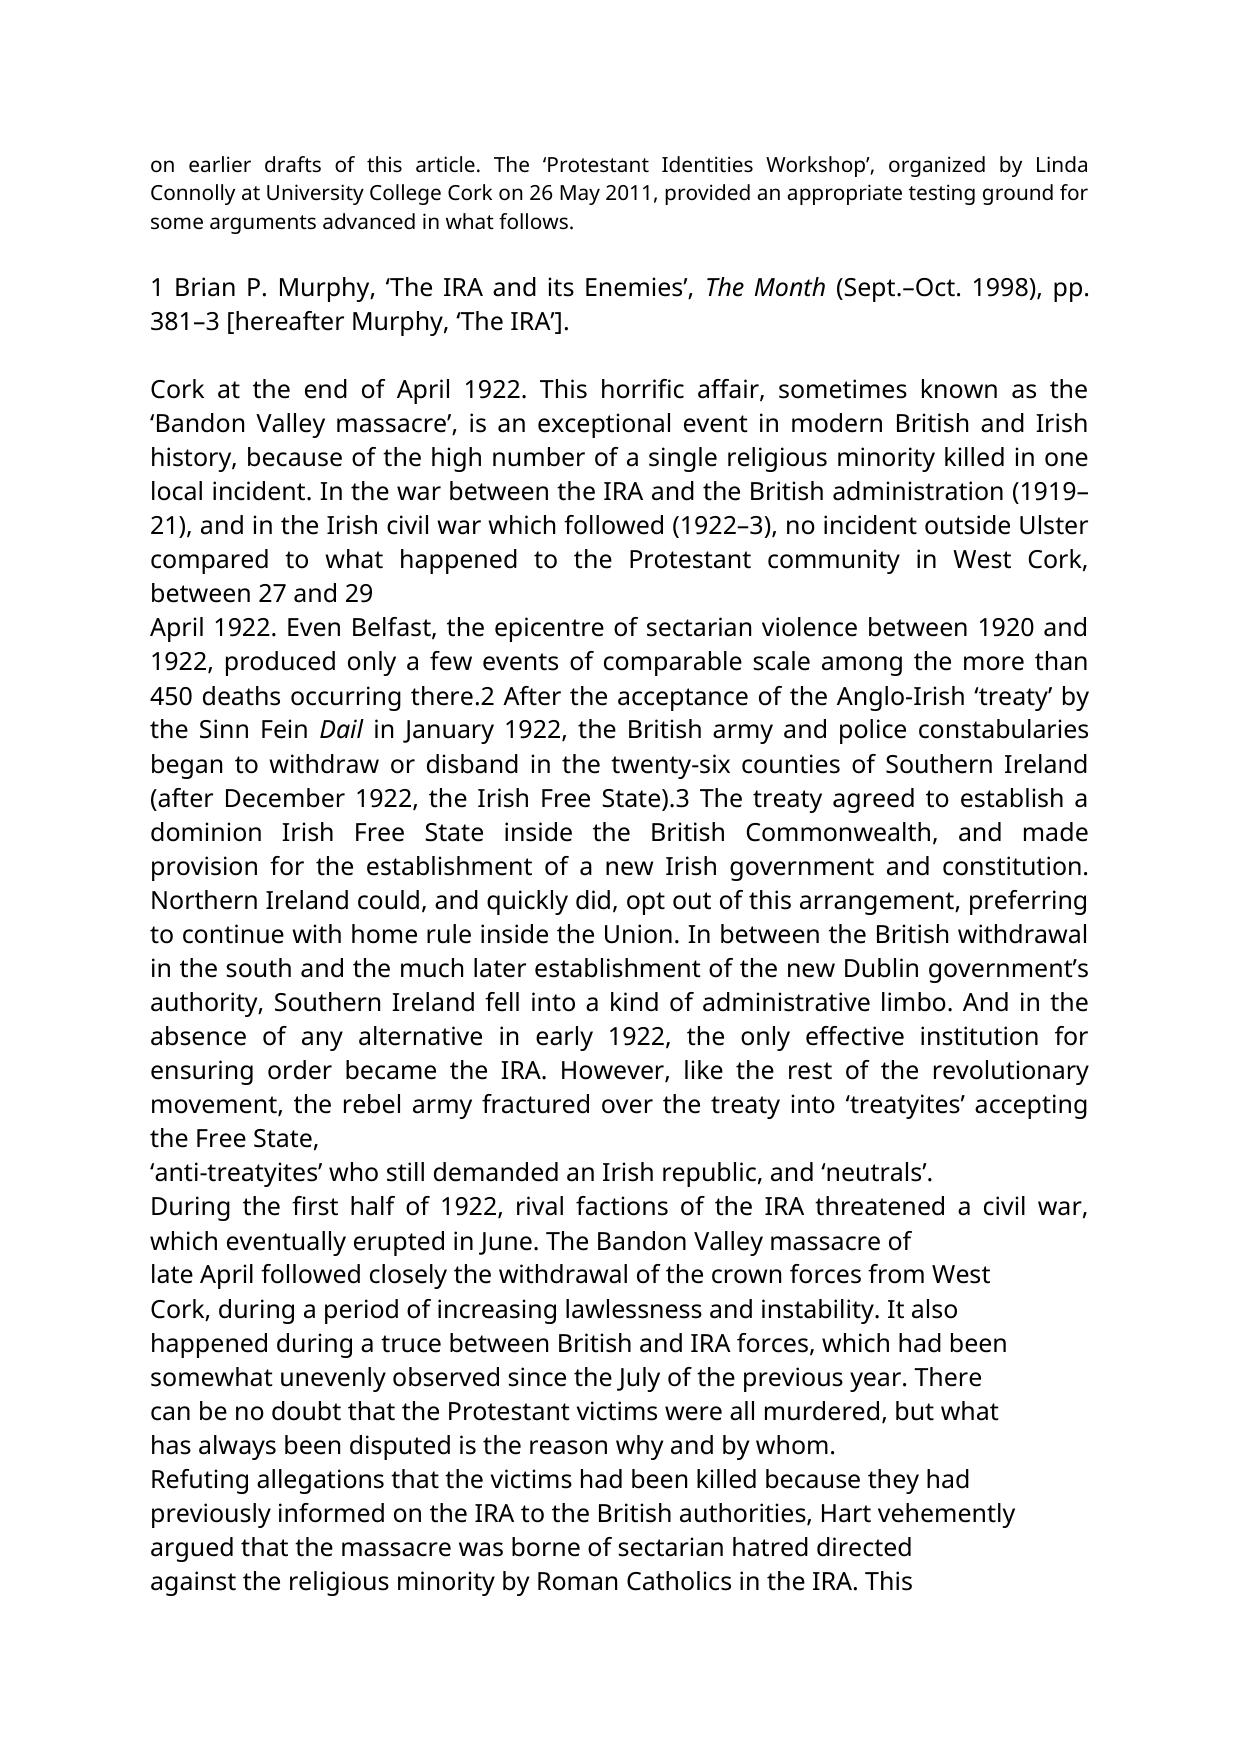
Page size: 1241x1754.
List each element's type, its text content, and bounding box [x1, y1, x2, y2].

text late April followed closely the withdrawal of the crown forces from West [150, 1257, 1090, 1291]
text Refuting allegations that the victims had been killed because they had [150, 1462, 1090, 1496]
text against the religious minority by Roman Catholics in the IRA. This [150, 1564, 1090, 1598]
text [150, 150, 1090, 235]
text can be no doubt that the Protestant victims were all murdered, but what [150, 1393, 1090, 1427]
text During the first half of 1922, rival factions of the IRA threatened a civil war, which eventually erupted in June. The Bandon Valley massacre of [150, 1189, 1090, 1257]
text April 1922. Even Belfast, the epicentre of sectarian violence between 1920 and 1922, produced only a few events of comparable scale among the more than 450 deaths occurring there.2 After the acceptance of the Anglo-Irish ‘treaty’ by the Sinn Fein Dail in January 1922, the British army and police constabularies began to withdraw or disband in the twenty-six counties of Southern Ireland (after December 1922, the Irish Free State).3 The treaty agreed to establish a dominion Irish Free State inside the British Commonwealth, and made provision for the establishment of a new Irish government and constitution. Northern Ireland could, and quickly did, opt out of this arrangement, preferring to continue with home rule inside the Union. In between the British withdrawal in the south and the much later establishment of the new Dublin government’s authority, Southern Ireland fell into a kind of administrative limbo. And in the absence of any alternative in early 1922, the only effective institution for ensuring order became the IRA. However, like the rest of the revolutionary movement, the rebel army fractured over the treaty into ‘treatyites’ accepting the Free State, [150, 610, 1090, 1155]
text ‘anti-treatyites’ who still demanded an Irish republic, and ‘neutrals’. [150, 1155, 1090, 1189]
text has always been disputed is the reason why and by whom. [150, 1427, 1090, 1462]
text Cork, during a period of increasing lawlessness and instability. It also [150, 1291, 1090, 1325]
text 1 Brian P. Murphy, ‘The IRA and its Enemies’, The Month (Sept.–Oct. 1998), pp. 381–3 [hereafter Murphy, ‘The IRA’]. [150, 269, 1090, 337]
text previously informed on the IRA to the British authorities, Hart vehemently [150, 1496, 1090, 1530]
text happened during a truce between British and IRA forces, which had been [150, 1325, 1090, 1359]
text Cork at the end of April 1922. This horrific affair, sometimes known as the ‘Bandon Valley massacre’, is an exceptional event in modern British and Irish history, because of the high number of a single religious minority killed in one local incident. In the war between the IRA and the British administration (1919–21), and in the Irish civil war which followed (1922–3), no incident outside Ulster compared to what happened to the Protestant community in West Cork, between 27 and 29 [150, 372, 1090, 610]
text argued that the massacre was borne of sectarian hatred directed [150, 1530, 1090, 1564]
text somewhat unevenly observed since the July of the previous year. There [150, 1359, 1090, 1393]
